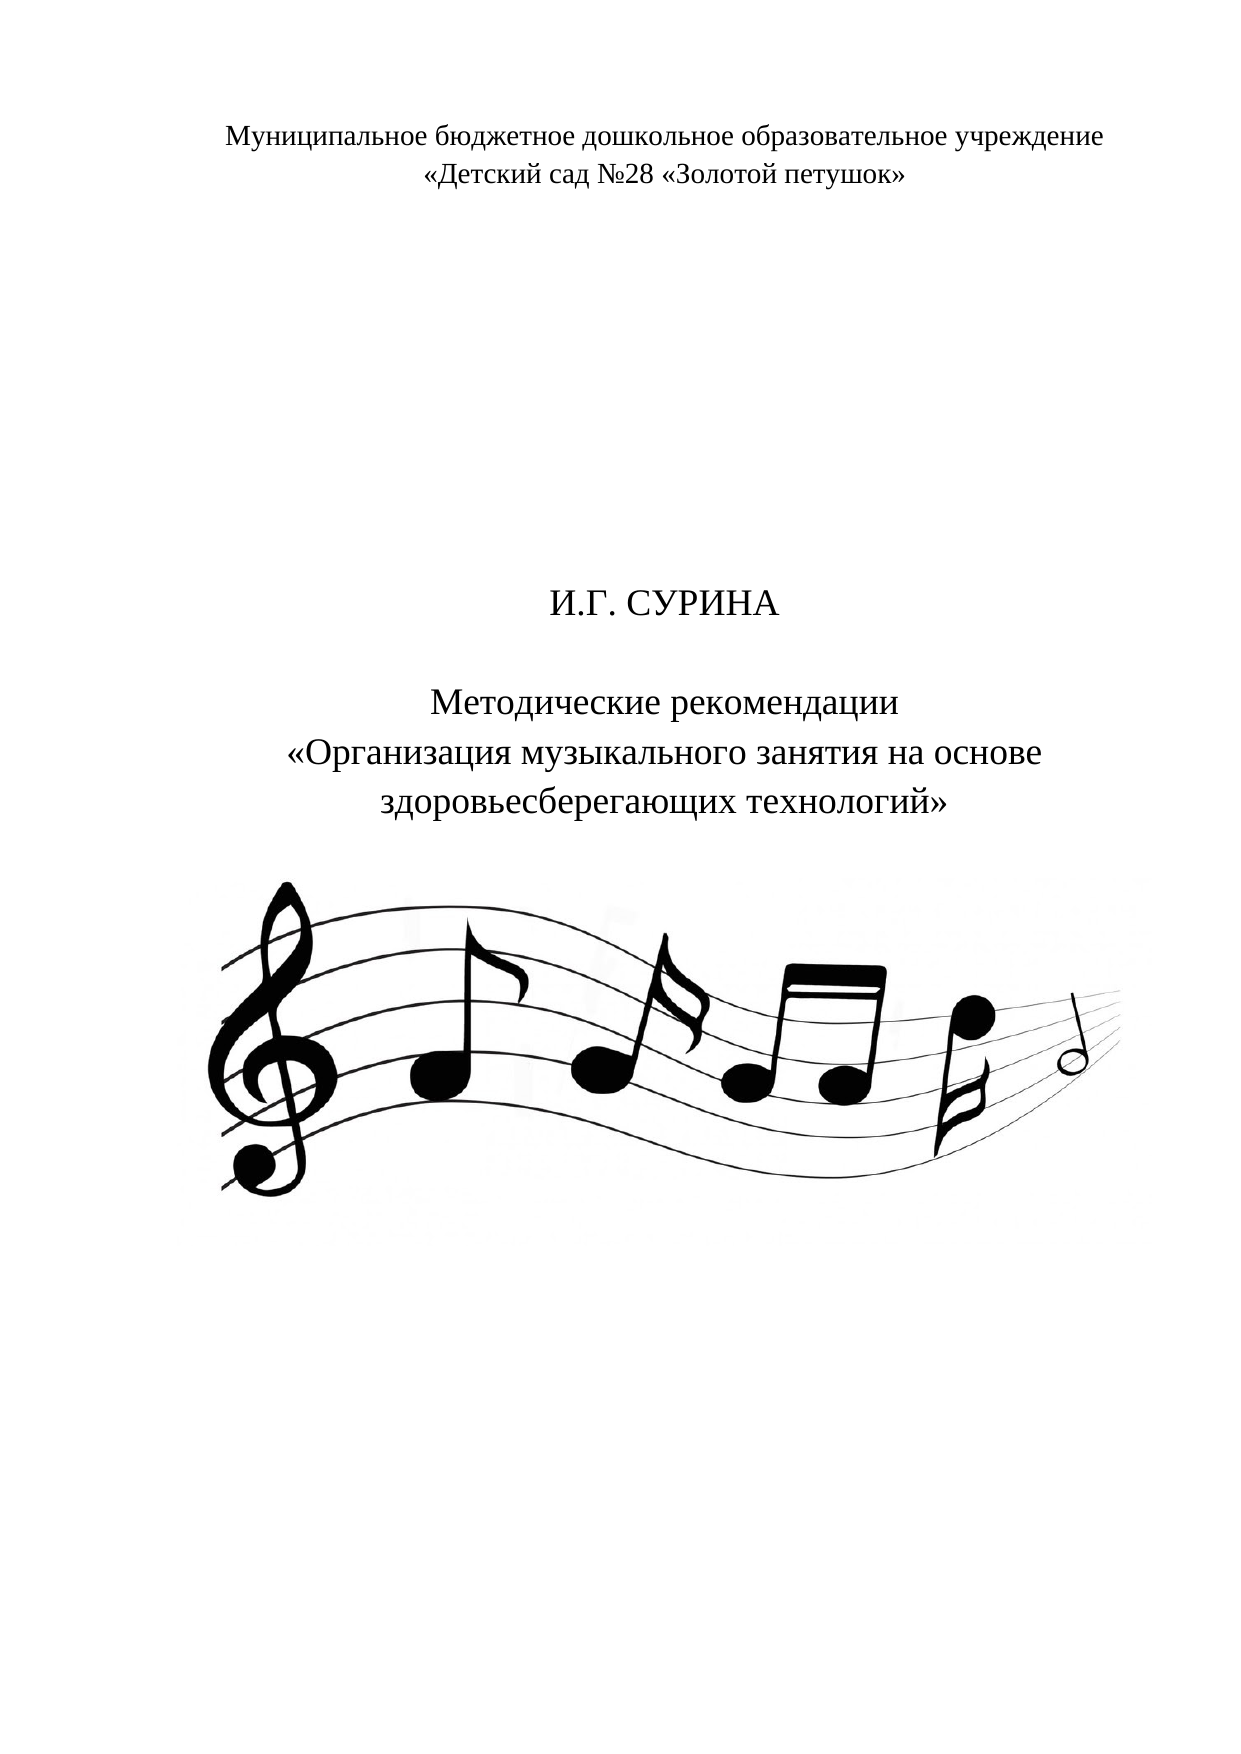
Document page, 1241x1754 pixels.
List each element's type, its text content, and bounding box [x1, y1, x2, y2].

text «Организация музыкального занятия на основе здоровьесберегающих технологий» [177, 729, 1152, 822]
text И.Г. СУРИНА [177, 581, 1152, 624]
text Муниципальное бюджетное дошкольное образовательное учреждение «Детский сад №28 «Золотой петушок» [177, 118, 1152, 190]
text Методические рекомендации [177, 680, 1152, 723]
picture [177, 878, 1152, 1246]
